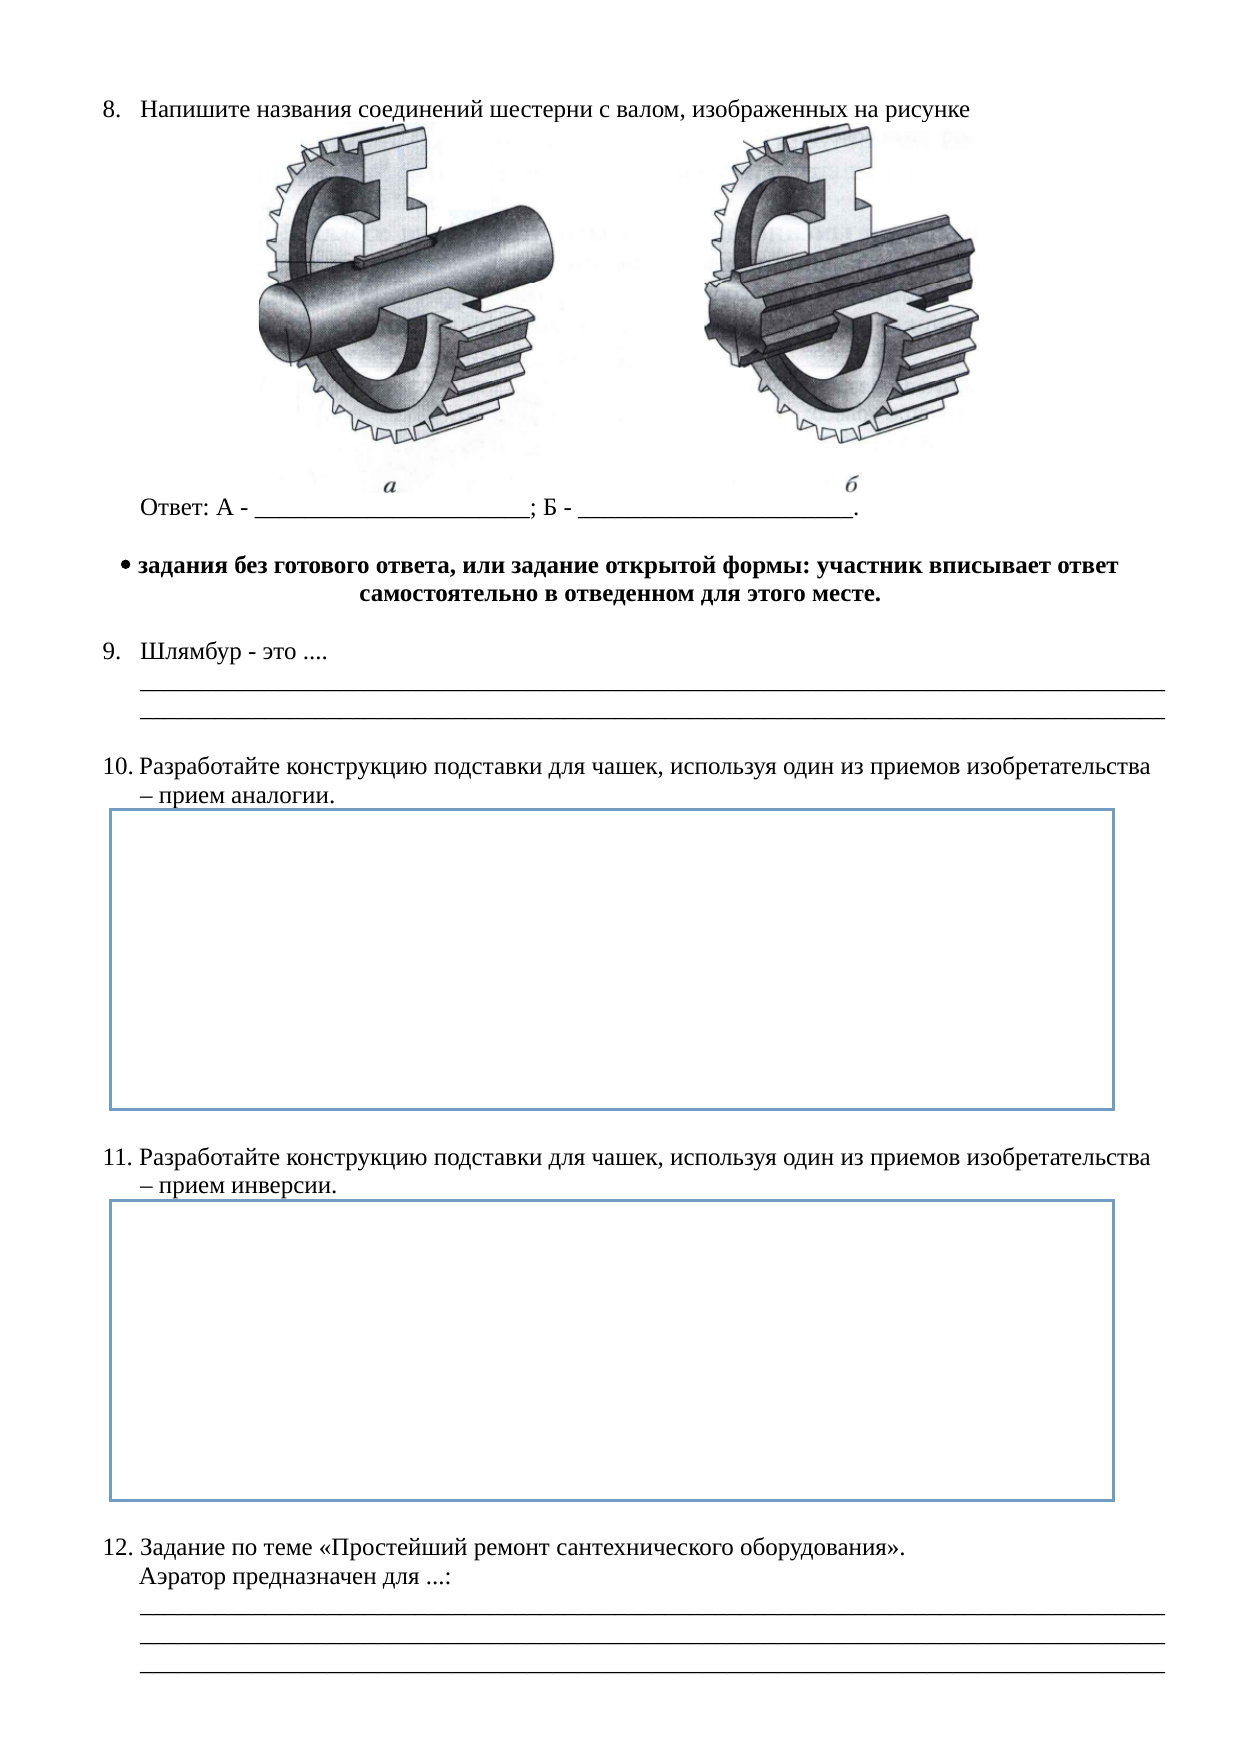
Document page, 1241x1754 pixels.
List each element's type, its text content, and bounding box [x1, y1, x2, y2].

text __________________________________________________________________________________ [140, 1618, 1175, 1647]
text – прием инверсии. [140, 1170, 1175, 1199]
list Напишите названия соединений шестерни с валом, изображенных на рисунке [102, 94, 1175, 122]
text __________________________________________________________________________________ [140, 1647, 1175, 1676]
text __________________________________________________________________________________ [140, 1589, 1175, 1618]
text задания без готового ответа, или задание открытой формы: участник вписывает ответ самостоятельно в отведенном для этого месте. [65, 550, 1175, 607]
list Разработайте конструкцию подставки для чашек, используя один из приемов изобретательства [102, 751, 1175, 780]
text – прием аналогии. [140, 780, 1175, 808]
list Разработайте конструкцию подставки для чашек, используя один из приемов изобретательства [102, 1142, 1175, 1170]
list Аэратор предназначен для ...: [65, 1561, 1175, 1589]
list Задание по теме «Простейший ремонт сантехнического оборудования». [102, 1532, 1175, 1561]
text __________________________________________________________________________________ [140, 693, 1175, 722]
picture [258, 122, 982, 493]
text __________________________________________________________________________________ [140, 665, 1175, 693]
list Шлямбур - это .... [102, 636, 1175, 665]
text Ответ: А - ______________________; Б - ______________________. [140, 492, 1175, 521]
